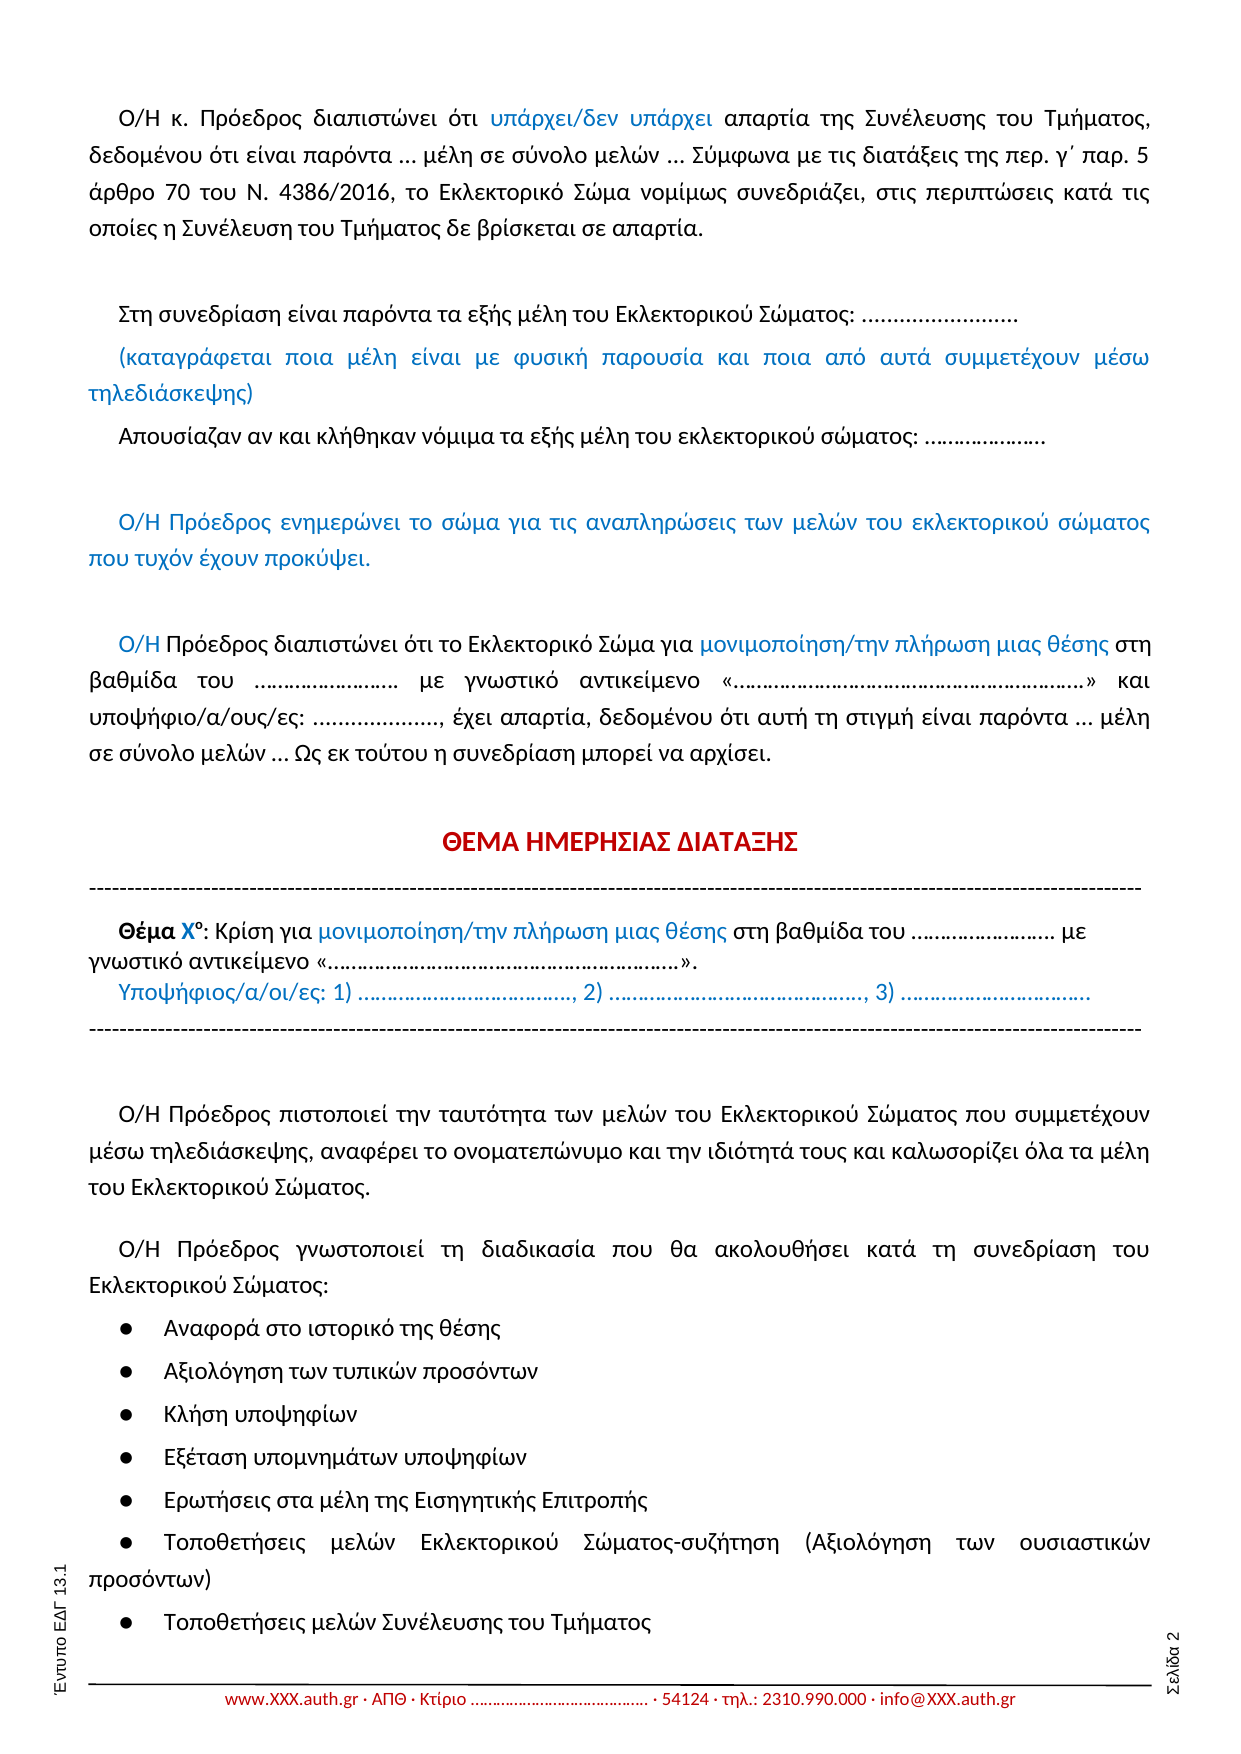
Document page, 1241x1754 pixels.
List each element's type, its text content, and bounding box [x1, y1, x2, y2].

text ΘΕΜΑ ΗΜΕΡΗΣΙΑΣ ΔΙΑΤΑΞΗΣ [89, 823, 1152, 859]
text ● Αξιολόγηση των τυπικών προσόντων [89, 1355, 1152, 1386]
text Ο/Η Πρόεδρος γνωστοποιεί τη διαδικασία που θα ακολουθήσει κατά τη συνεδρίαση του Εκλεκτορικού Σώματος: [89, 1233, 1152, 1300]
text ● Τοποθετήσεις μελών Συνέλευσης του Τμήματος [89, 1606, 1152, 1636]
text ● Ερωτήσεις στα μέλη της Εισηγητικής Επιτροπής [89, 1484, 1152, 1514]
text ● Κλήση υποψηφίων [89, 1398, 1152, 1429]
text (καταγράφεται ποια μέλη είναι με φυσική παρουσία και ποια από αυτά συμμετέχουν μέσω τηλεδιάσκεψης) [89, 341, 1152, 408]
text ● Τοποθετήσεις μελών Εκλεκτορικού Σώματος-συζήτηση (Αξιολόγηση των ουσιαστικών προσόντων) [89, 1527, 1152, 1594]
text Θέμα Χο: Κρίση για μονιμοποίηση/την πλήρωση μιας θέσης στη βαθμίδα του ……………………. με γνωστικό αντικείμενο «…………………………………………………….». [89, 915, 1152, 976]
text Ο/Η Πρόεδρος ενημερώνει το σώμα για τις αναπληρώσεις των μελών του εκλεκτορικού σώματος που τυχόν έχουν προκύψει. [89, 506, 1152, 573]
text Ο/Η κ. Πρόεδρος διαπιστώνει ότι υπάρχει/δεν υπάρχει απαρτία της Συνέλευσης του Τμήματος, δεδομένου ότι είναι παρόντα … µέλη σε σύνολο µελών ... Σύμφωνα µε τις διατάξεις της περ. γ΄ παρ. 5 άρθρο 70 του Ν. 4386/2016, το Εκλεκτορικό Σώμα νομίμως συνεδριάζει, στις περιπτώσεις κατά τις οποίες η Συνέλευση του Τμήματος δε βρίσκεται σε απαρτία. [89, 103, 1152, 243]
text ------------------------------------------------------------------------------------------------------------------------------------------ [89, 1013, 1152, 1043]
text ● Εξέταση υπομνημάτων υποψηφίων [89, 1441, 1152, 1471]
text ● Αναφορά στο ιστορικό της θέσης [89, 1312, 1152, 1343]
text Στη συνεδρίαση είναι παρόντα τα εξής µέλη του Εκλεκτορικού Σώματος: ......................... [89, 298, 1152, 328]
text Απουσίαζαν αν και κλήθηκαν νόμιμα τα εξής μέλη του εκλεκτορικού σώματος: ………………… [89, 420, 1152, 451]
text Ο/Η Πρόεδρος πιστοποιεί την ταυτότητα των µελών του Εκλεκτορικού Σώματος που συμμετέχουν µέσω τηλεδιάσκεψης, αναφέρει το ονοματεπώνυμο και την ιδιότητά τους και καλωσορίζει όλα τα µέλη του Εκλεκτορικού Σώματος. [89, 1098, 1152, 1202]
text Υποψήφιος/α/οι/ες: 1) ………………………………., 2) …………………………………….., 3) …………………………… [89, 976, 1152, 1007]
text ------------------------------------------------------------------------------------------------------------------------------------------ [89, 872, 1152, 903]
text Ο/Η Πρόεδρος διαπιστώνει ότι το Εκλεκτορικό Σώμα για μονιμοποίηση/την πλήρωση μιας θέσης στη βαθμίδα του ……………………. με γνωστικό αντικείμενο «…………………………………………………….» και υποψήφιο/α/ους/ες: ...................., έχει απαρτία, δεδομένου ότι αυτή τη στιγμή είναι παρόντα … µέλη σε σύνολο µελών … Ως εκ τούτου η συνεδρίαση μπορεί να αρχίσει. [89, 628, 1152, 768]
